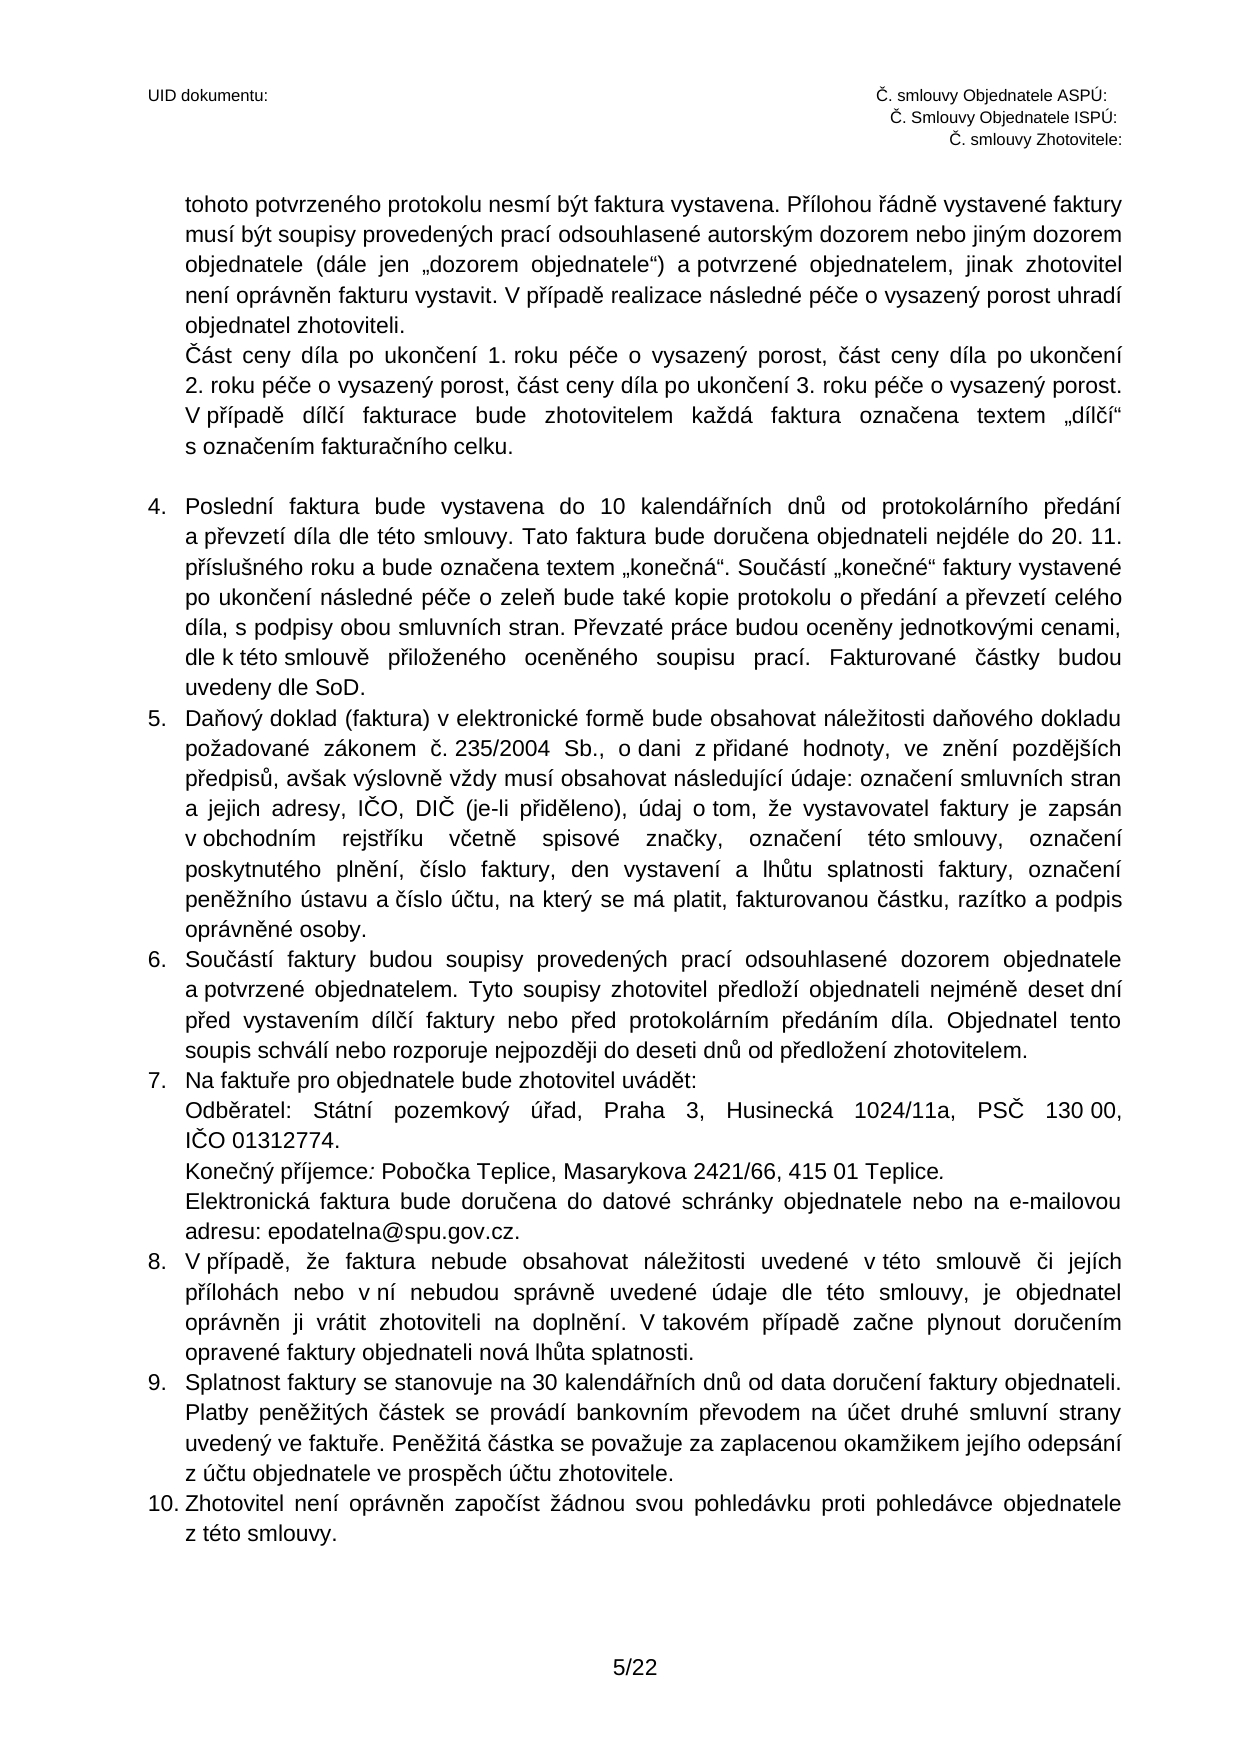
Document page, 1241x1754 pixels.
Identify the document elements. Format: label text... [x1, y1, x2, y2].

list Poslední faktura bude vystavena do 10 kalendářních dnů od protokolárního předání a převzetí díla dle této smlouvy. Tato faktura bude doručena objednateli nejdéle do 20. 11. příslušného roku a bude označena textem „konečná“. Součástí „konečné“ faktury vystavené po ukončení následné péče o zeleň bude také kopie protokolu o předání a převzetí celého díla, s podpisy obou smluvních stran. Převzaté práce budou oceněny jednotkovými cenami, dle k této smlouvě přiloženého oceněného soupisu prací. Fakturované částky budou uvedeny dle SoD. [148, 493, 1122, 701]
list V případě, že faktura nebude obsahovat náležitosti uvedené v této smlouvě či jejích přílohách nebo v ní nebudou správně uvedené údaje dle této smlouvy, je objednatel oprávněn ji vrátit zhotoviteli na doplnění. V takovém případě začne plynout doručením opravené faktury objednateli nová lhůta splatnosti. [148, 1248, 1122, 1365]
list Součástí faktury budou soupisy provedených prací odsouhlasené dozorem objednatele a potvrzené objednatelem. Tyto soupisy zhotovitel předloží objednateli nejméně deset dní před vystavením dílčí faktury nebo před protokolárním předáním díla. Objednatel tento soupis schválí nebo rozporuje nejpozději do deseti dnů od předložení zhotovitelem. [148, 946, 1122, 1063]
text Odběratel: Státní pozemkový úřad, Praha 3, Husinecká 1024/11a, PSČ 130 00, IČO 01312774. [185, 1097, 1122, 1154]
list Na faktuře pro objednatele bude zhotovitel uvádět: [148, 1067, 1122, 1093]
list Splatnost faktury se stanovuje na 30 kalendářních dnů od data doručení faktury objednateli. Platby peněžitých částek se provádí bankovním převodem na účet druhé smluvní strany uvedený ve faktuře. Peněžitá částka se považuje za zaplacenou okamžikem jejího odepsání z účtu objednatele ve prospěch účtu zhotovitele. [148, 1369, 1122, 1486]
text Elektronická faktura bude doručena do datové schránky objednatele nebo na e-mailovou adresu: epodatelna@spu.gov.cz. [185, 1188, 1122, 1244]
list Zhotovitel není oprávněn započíst žádnou svou pohledávku proti pohledávce objednatele z této smlouvy. [148, 1490, 1122, 1547]
text Konečný příjemce: Pobočka Teplice, Masarykova 2421/66, 415 01 Teplice. [185, 1158, 1122, 1184]
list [148, 191, 1122, 338]
text Část ceny díla po ukončení 1. roku péče o vysazený porost, část ceny díla po ukončení 2. roku péče o vysazený porost, část ceny díla po ukončení 3. roku péče o vysazený porost. V případě dílčí fakturace bude zhotovitelem každá faktura označena textem „dílčí“ s označením fakturačního celku. [185, 342, 1122, 459]
list Daňový doklad (faktura) v elektronické formě bude obsahovat náležitosti daňového dokladu požadované zákonem č. 235/2004 Sb., o dani z přidané hodnoty, ve znění pozdějších předpisů, avšak výslovně vždy musí obsahovat následující údaje: označení smluvních stran a jejich adresy, IČO, DIČ (je-li přiděleno), údaj o tom, že vystavovatel faktury je zapsán v obchodním rejstříku včetně spisové značky, označení této smlouvy, označení poskytnutého plnění, číslo faktury, den vystavení a lhůtu splatnosti faktury, označení peněžního ústavu a číslo účtu, na který se má platit, fakturovanou částku, razítko a podpis oprávněné osoby. [148, 704, 1122, 942]
